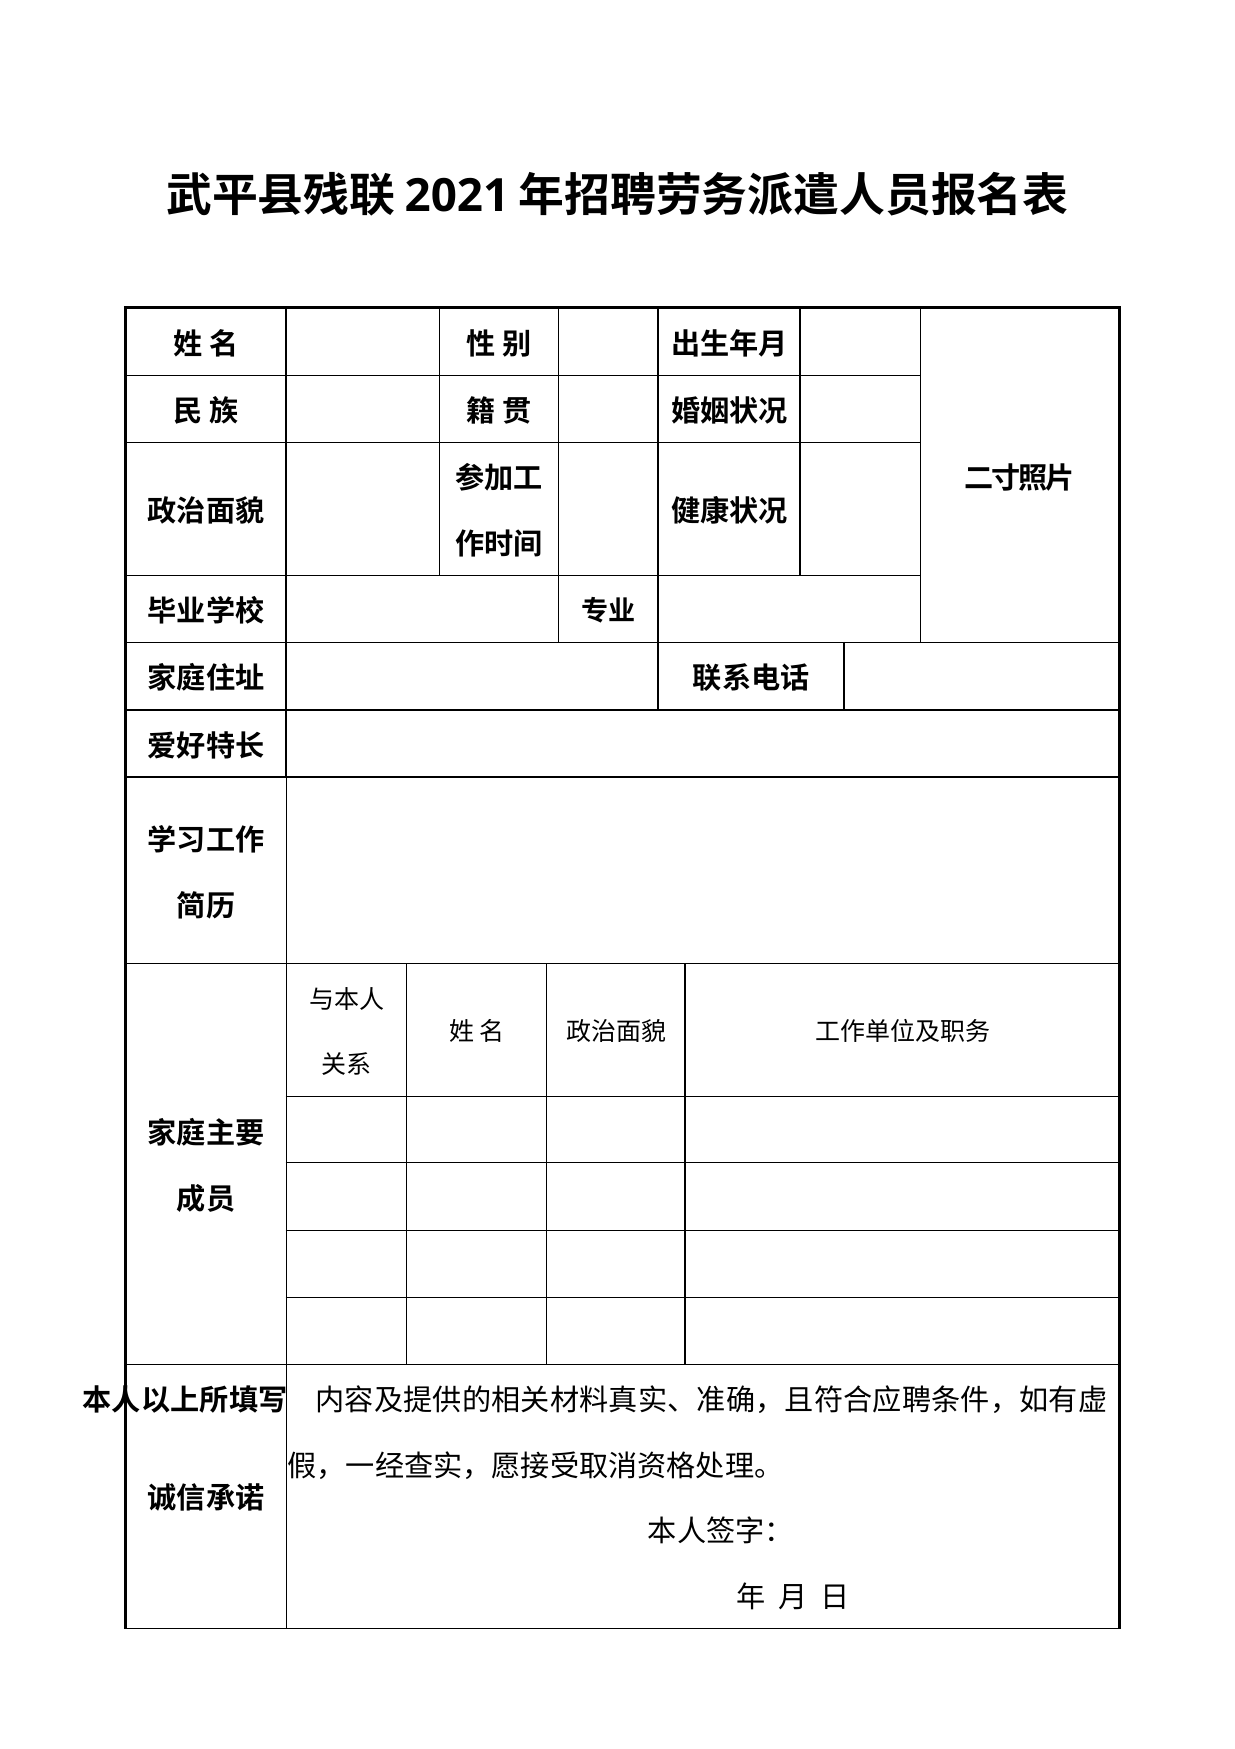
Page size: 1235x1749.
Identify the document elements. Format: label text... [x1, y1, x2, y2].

table_cell [287, 1097, 406, 1162]
table_cell 家庭主要 成员 [127, 964, 286, 1364]
table_cell 婚姻状况 [659, 376, 799, 442]
table_cell [287, 643, 657, 709]
table_cell [407, 1163, 546, 1229]
table_cell [801, 376, 920, 442]
table_cell 爱好特长 [127, 711, 285, 776]
table_cell [547, 1231, 684, 1297]
table_cell [287, 711, 1118, 776]
table_header [559, 309, 657, 375]
table_cell [287, 443, 439, 575]
table_cell [287, 376, 439, 442]
table_cell 工作单位及职务 [686, 964, 1118, 1096]
table_cell [686, 1231, 1118, 1297]
text 武平县残联2021年招聘劳务派遣人员报名表 [124, 142, 1110, 240]
table_cell [801, 443, 920, 575]
table_cell 本人以上所填写 内容及提供的相关材料真实、准确，且符合应聘条件，如有虚假，一经查实，愿接受取消资格处理。 本人签字： 年 月 日 [287, 1365, 1118, 1627]
table_cell [407, 1298, 546, 1364]
table_header [801, 309, 920, 375]
table_header 出生年月 [659, 309, 799, 375]
table_cell [559, 443, 657, 575]
table_cell [287, 778, 1118, 963]
table_header [287, 309, 439, 375]
table_cell 政治面貌 [547, 964, 684, 1096]
table_cell [686, 1298, 1118, 1364]
table_cell [287, 1231, 406, 1297]
table_cell [559, 376, 657, 442]
table_cell 毕业学校 [127, 576, 285, 642]
table_cell [547, 1163, 684, 1229]
table_cell [686, 1163, 1118, 1229]
table_cell [407, 1231, 546, 1297]
table_cell 学习工作 简历 [127, 778, 286, 963]
table_header 性 别 [440, 309, 558, 375]
table_cell 参加工 作时间 [440, 443, 558, 575]
table_cell [287, 1298, 406, 1364]
table_header 二寸照片 [921, 309, 1118, 642]
table_cell 姓 名 [407, 964, 546, 1096]
table_cell [287, 576, 558, 642]
table_cell [659, 576, 920, 642]
table_cell [547, 1298, 684, 1364]
table_cell 联系电话 [659, 643, 843, 709]
table_cell 健康状况 [659, 443, 799, 575]
table_cell [287, 1163, 406, 1229]
table_cell 民 族 [127, 376, 285, 442]
table_cell 与本人 关系 [287, 964, 406, 1096]
table_cell [845, 643, 1118, 709]
table_header 姓 名 [127, 309, 285, 375]
table_cell [407, 1097, 546, 1162]
table_cell 家庭住址 [127, 643, 285, 709]
table_cell 政治面貌 [127, 443, 285, 575]
table_cell 诚信承诺 [127, 1365, 286, 1627]
table_cell 籍 贯 [440, 376, 558, 442]
table_cell [547, 1097, 684, 1162]
table_cell [686, 1097, 1118, 1162]
table_cell 专业 [559, 576, 657, 642]
